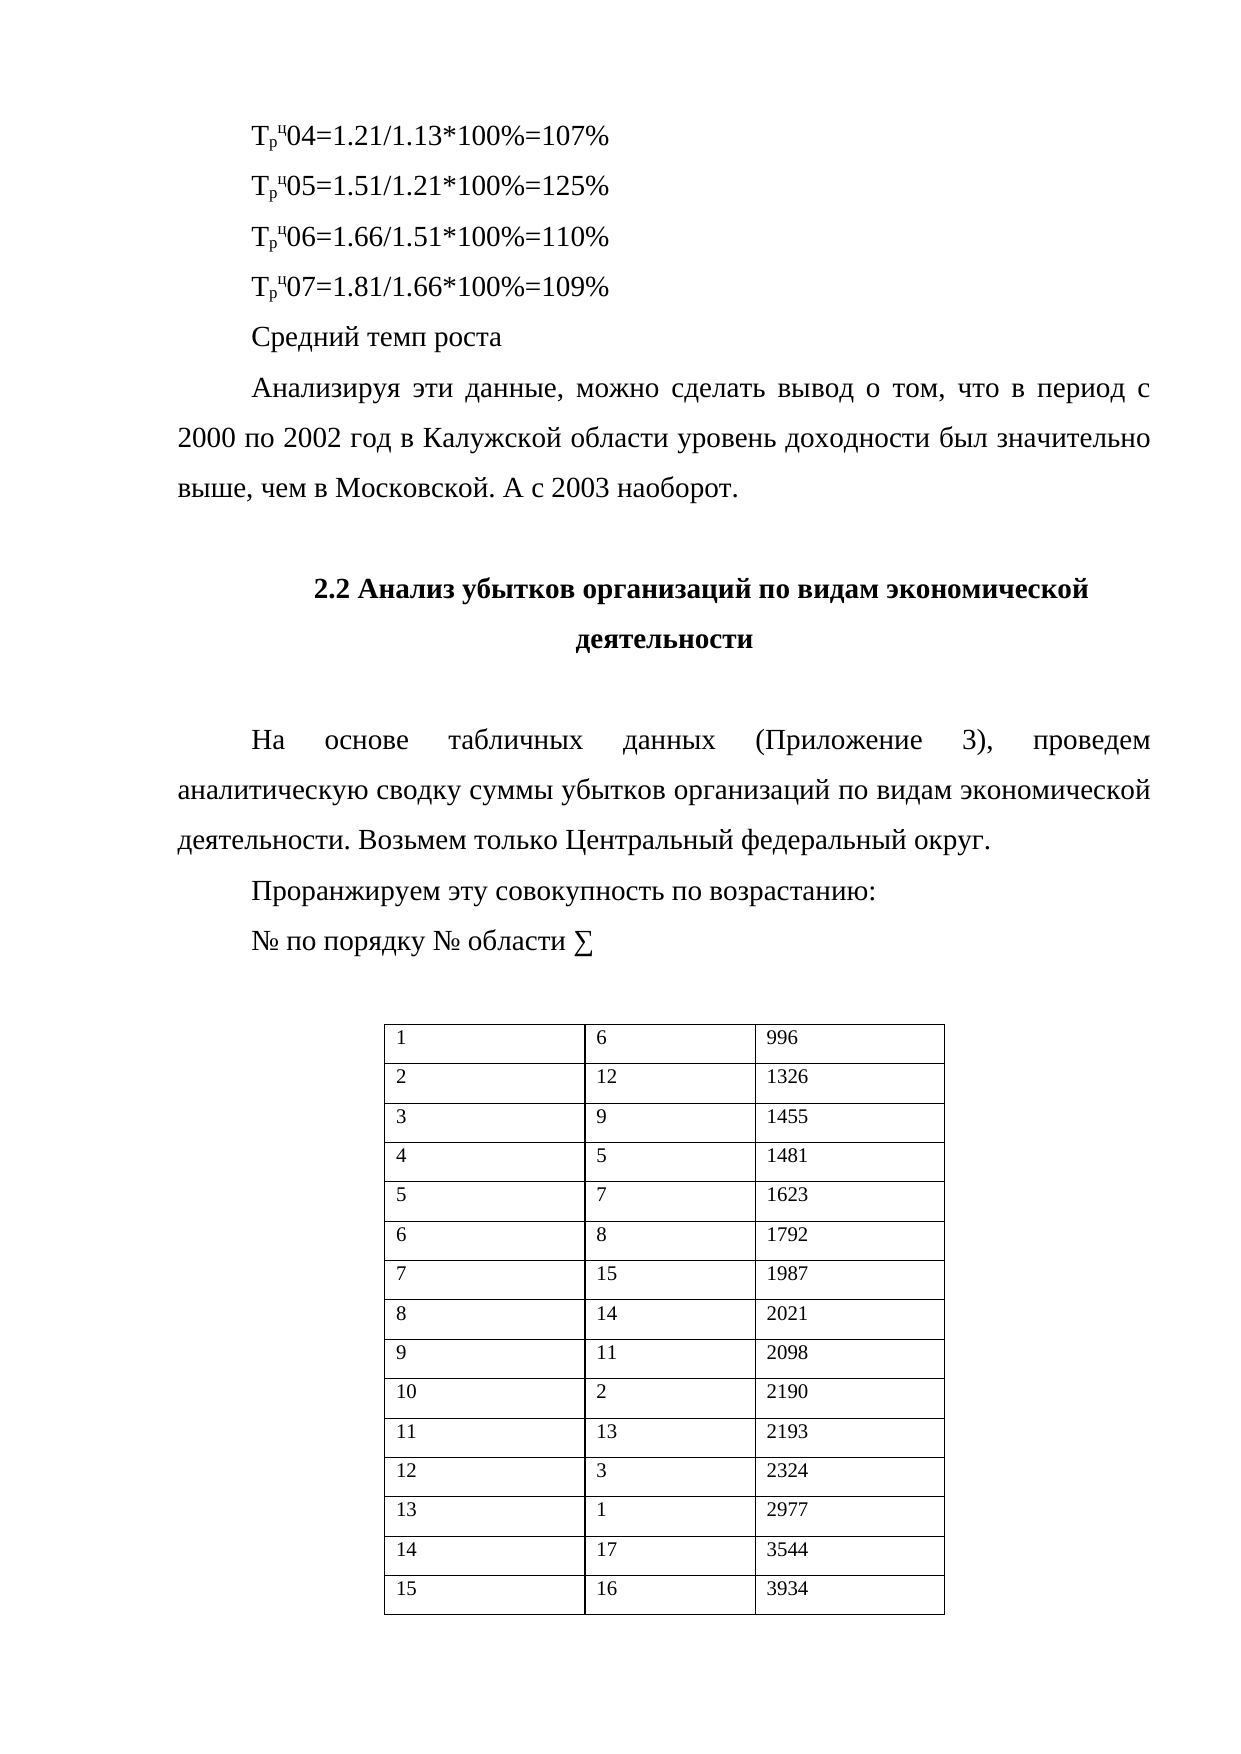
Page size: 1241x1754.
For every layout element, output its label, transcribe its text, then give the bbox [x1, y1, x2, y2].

table_cell 5 [385, 1182, 584, 1221]
table_cell 2977 [756, 1497, 944, 1536]
table_cell 17 [586, 1537, 755, 1575]
table_cell 13 [385, 1497, 584, 1536]
text Трц05=1.51/1.21*100%=125% [177, 168, 1152, 202]
table_cell 2324 [756, 1458, 944, 1496]
table_cell 6 [385, 1222, 584, 1260]
table_cell 2021 [756, 1300, 944, 1339]
text Трц07=1.81/1.66*100%=109% [177, 269, 1152, 303]
text 2.2 Анализ убытков организаций по видам экономической деятельности [177, 571, 1152, 655]
table_cell 15 [586, 1261, 755, 1299]
table_cell 8 [586, 1222, 755, 1260]
table_cell 3544 [756, 1537, 944, 1575]
table_cell 7 [385, 1261, 584, 1299]
text № по порядку № области ∑ [177, 923, 1152, 957]
table_cell 12 [385, 1458, 584, 1496]
table_cell 15 [385, 1576, 584, 1614]
table_cell 1326 [756, 1064, 944, 1102]
table_cell 2 [586, 1379, 755, 1417]
table_cell 14 [586, 1300, 755, 1339]
text Проранжируем эту совокупность по возрастанию: [177, 873, 1152, 906]
table_cell 1987 [756, 1261, 944, 1299]
table_cell 8 [385, 1300, 584, 1339]
text На основе табличных данных (Приложение 3), проведем аналитическую сводку суммы убытков организаций по видам экономической деятельности. Возьмем только Центральный федеральный округ. [177, 722, 1152, 856]
table_cell 4 [385, 1143, 584, 1181]
table_header 6 [586, 1025, 755, 1063]
table_cell 11 [586, 1340, 755, 1378]
table_cell 5 [586, 1143, 755, 1181]
text Трц06=1.66/1.51*100%=110% [177, 219, 1152, 252]
table_cell 2190 [756, 1379, 944, 1417]
table_cell 10 [385, 1379, 584, 1417]
table_cell 1623 [756, 1182, 944, 1221]
table_header 1 [385, 1025, 584, 1063]
table_cell 11 [385, 1419, 584, 1457]
table_cell 1455 [756, 1104, 944, 1142]
table_cell 16 [586, 1576, 755, 1614]
table_cell 9 [586, 1104, 755, 1142]
table_cell 3 [385, 1104, 584, 1142]
table_cell 3934 [756, 1576, 944, 1614]
table_cell 2193 [756, 1419, 944, 1457]
text Анализируя эти данные, можно сделать вывод о том, что в период с 2000 по 2002 год в Калужской области уровень доходности был значительно выше, чем в Московской. А с 2003 наоборот. [177, 370, 1152, 504]
table_cell 1792 [756, 1222, 944, 1260]
table_cell 13 [586, 1419, 755, 1457]
text Трц04=1.21/1.13*100%=107% [177, 118, 1152, 152]
table_cell 1481 [756, 1143, 944, 1181]
table_cell 3 [586, 1458, 755, 1496]
table_cell 2098 [756, 1340, 944, 1378]
table_cell 1 [586, 1497, 755, 1536]
table_cell 12 [586, 1064, 755, 1102]
table_cell 2 [385, 1064, 584, 1102]
table_cell 9 [385, 1340, 584, 1378]
text Средний темп роста [177, 319, 1152, 353]
table_cell 14 [385, 1537, 584, 1575]
table_header 996 [756, 1025, 944, 1063]
table_cell 7 [586, 1182, 755, 1221]
